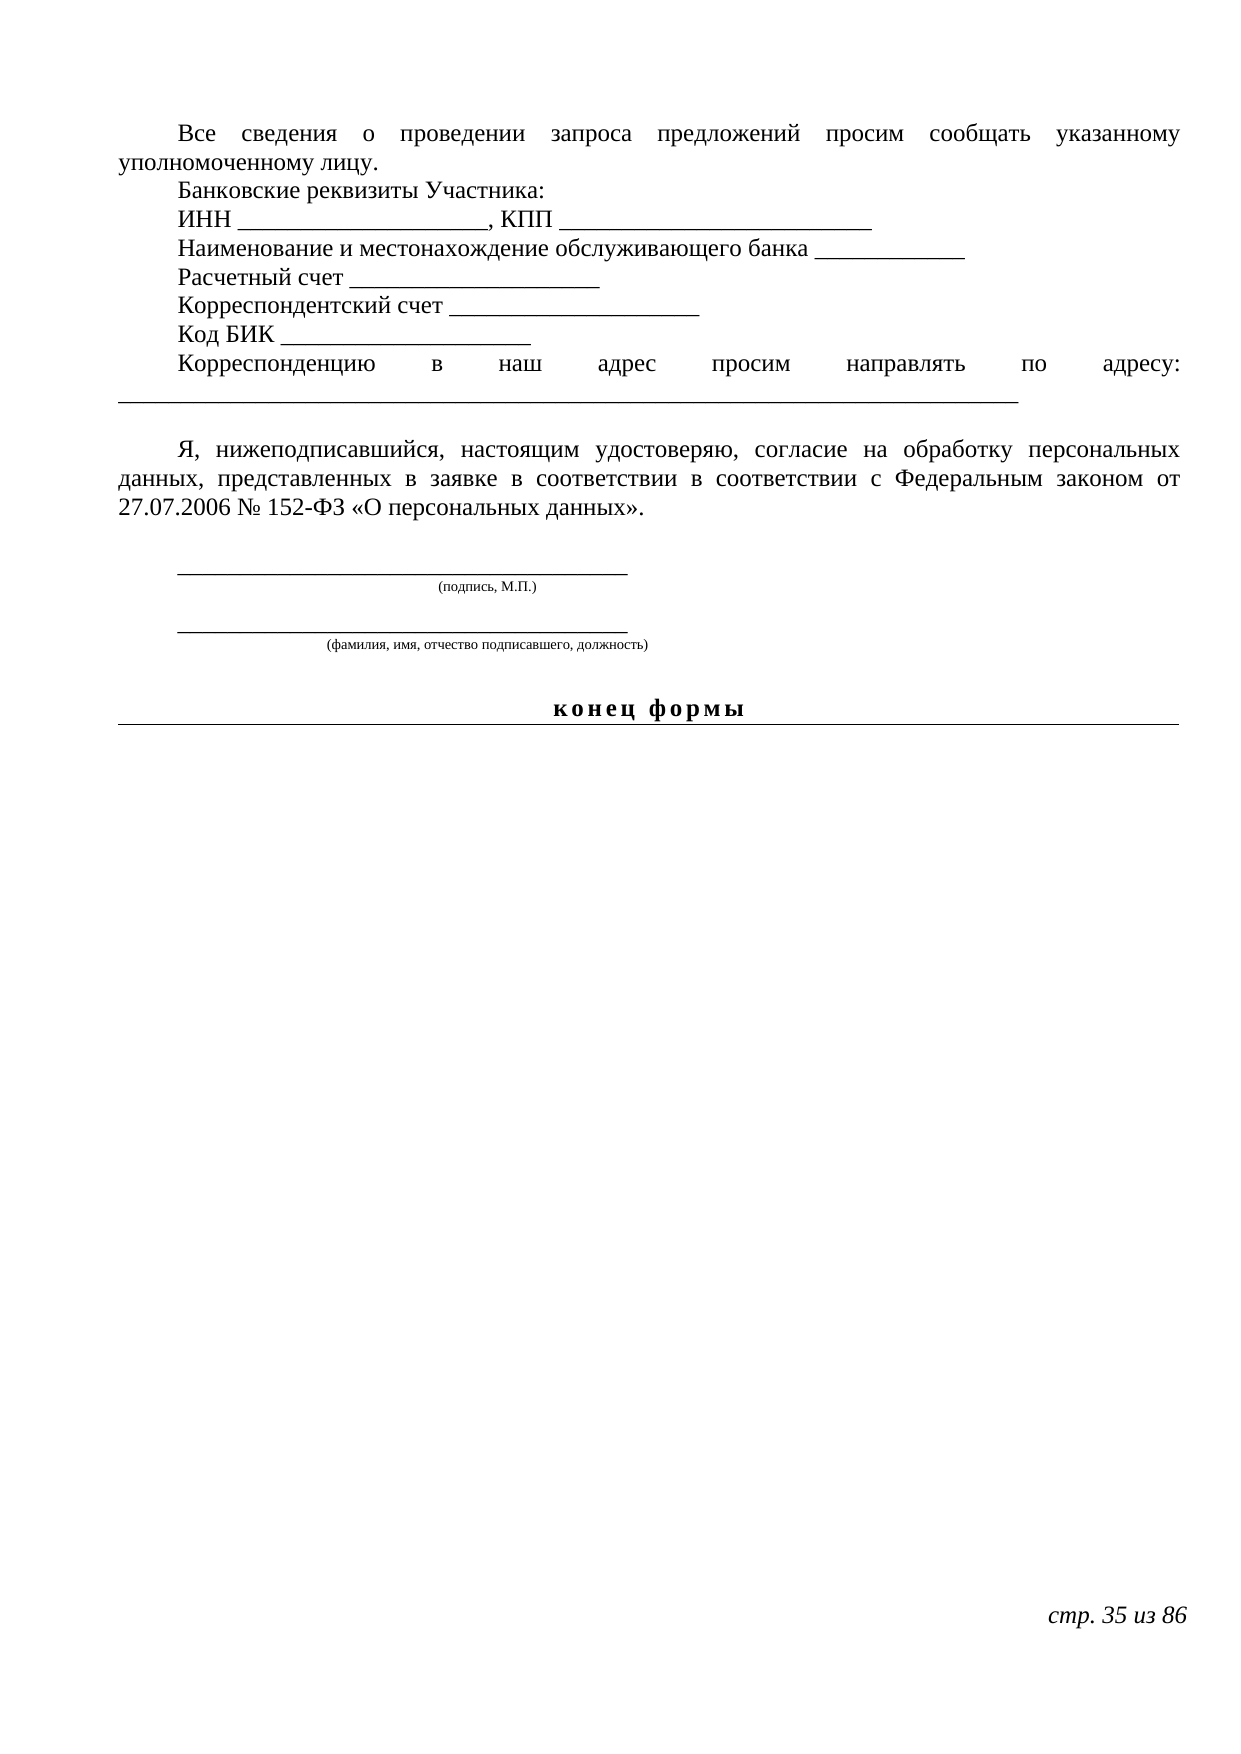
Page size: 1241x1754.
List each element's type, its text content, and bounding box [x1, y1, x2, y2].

text Код БИК ____________________ [118, 319, 1181, 348]
text ____________________________________ [118, 607, 1181, 636]
text ИНН ____________________, КПП _________________________ [118, 204, 1181, 233]
text (фамилия, имя, отчество подписавшего, должность) [118, 636, 797, 664]
text Все сведения о проведении запроса предложений просим сообщать указанному уполномоченному лицу. [118, 118, 1181, 176]
text конец формы [118, 693, 1179, 724]
text ____________________________________ [118, 549, 1181, 578]
text Корреспондентский счет ____________________ [118, 291, 1181, 319]
text Я, нижеподписавшийся, настоящим удостоверяю, согласие на обработку персональных данных, представленных в заявке в соответствии в соответствии с Федеральным законом от 27.07.2006 № 152-ФЗ «О персональных данных». [118, 434, 1181, 521]
text Банковские реквизиты Участника: [118, 176, 1181, 204]
text Наименование и местонахождение обслуживающего банка ____________ [118, 233, 1181, 262]
text Расчетный счет ____________________ [118, 262, 1181, 291]
text Корреспонденцию в наш адрес просим направлять по адресу: ________________________________________________________________________ [118, 348, 1181, 406]
text (подпись, М.П.) [118, 578, 797, 607]
